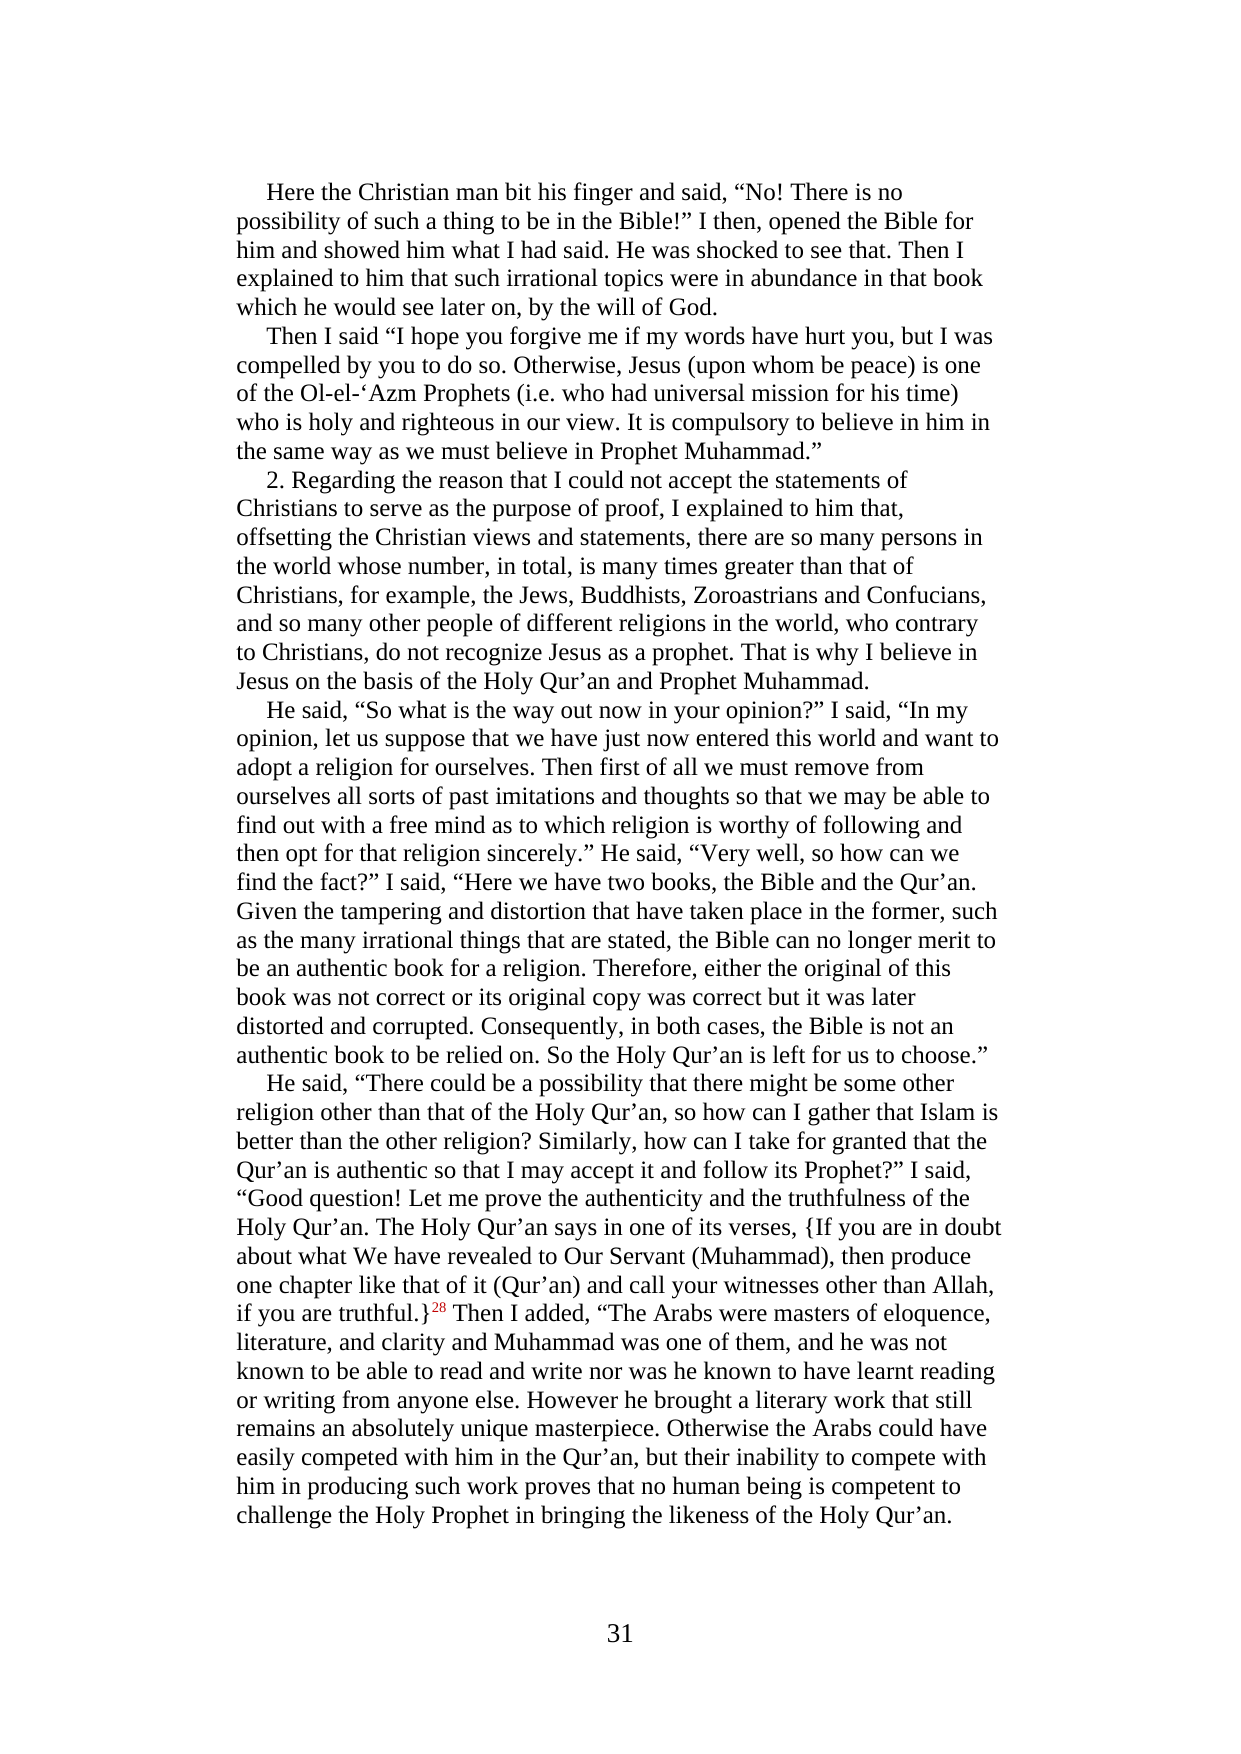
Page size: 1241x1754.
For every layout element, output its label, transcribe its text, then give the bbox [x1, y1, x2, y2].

text Here the Christian man bit his finger and said, “No! There is no possibility of such a thing to be in the Bible!” I then, opened the Bible for him and showed him what I had said. He was shocked to see that. Then I explained to him that such irrational topics were in abundance in that book which he would see later on, by the will of God. [236, 177, 1004, 321]
text He said, “There could be a possibility that there might be some other religion other than that of the Holy Qur’an, so how can I gather that Islam is better than the other religion? Similarly, how can I take for granted that the Qur’an is authentic so that I may accept it and follow its Prophet?” I said, “Good question! Let me prove the authenticity and the truthfulness of the Holy Qur’an. The Holy Qur’an says in one of its verses, {If you are in doubt about what We have revealed to Our Servant (Muhammad), then produce one chapter like that of it (Qur’an) and call your witnesses other than Allah, if you are truthful.}28 Then I added, “The Arabs were masters of eloquence, literature, and clarity and Muhammad was one of them, and he was not known to be able to read and write nor was he known to have learnt reading or writing from anyone else. However he brought a literary work that still remains an absolutely unique masterpiece. Otherwise the Arabs could have easily competed with him in the Qur’an, but their inability to compete with him in producing such work proves that no human being is competent to challenge the Holy Prophet in bringing the likeness of the Holy Qur’an. [236, 1068, 1004, 1528]
text Then I said “I hope you forgive me if my words have hurt you, but I was compelled by you to do so. Otherwise, Jesus (upon whom be peace) is one of the Ol-el-‘Azm Prophets (i.e. who had universal mission for his time) who is holy and righteous in our view. It is compulsory to believe in him in the same way as we must believe in Prophet Muhammad.” [236, 321, 1004, 465]
text 2. Regarding the reason that I could not accept the statements of Christians to serve as the purpose of proof, I explained to him that, offsetting the Christian views and statements, there are so many persons in the world whose number, in total, is many times greater than that of Christians, for example, the Jews, Buddhists, Zoroastrians and Confucians, and so many other people of different religions in the world, who contrary to Christians, do not recognize Jesus as a prophet. That is why I believe in Jesus on the basis of the Holy Qur’an and Prophet Muhammad. [236, 465, 1004, 695]
text He said, “So what is the way out now in your opinion?” I said, “In my opinion, let us suppose that we have just now entered this world and want to adopt a religion for ourselves. Then first of all we must remove from ourselves all sorts of past imitations and thoughts so that we may be able to find out with a free mind as to which religion is worthy of following and then opt for that religion sincerely.” He said, “Very well, so how can we find the fact?” I said, “Here we have two books, the Bible and the Qur’an. Given the tampering and distortion that have taken place in the former, such as the many irrational things that are stated, the Bible can no longer merit to be an authentic book for a religion. Therefore, either the original of this book was not correct or its original copy was correct but it was later distorted and corrupted. Consequently, in both cases, the Bible is not an authentic book to be relied on. So the Holy Qur’an is left for us to choose.” [236, 695, 1004, 1068]
